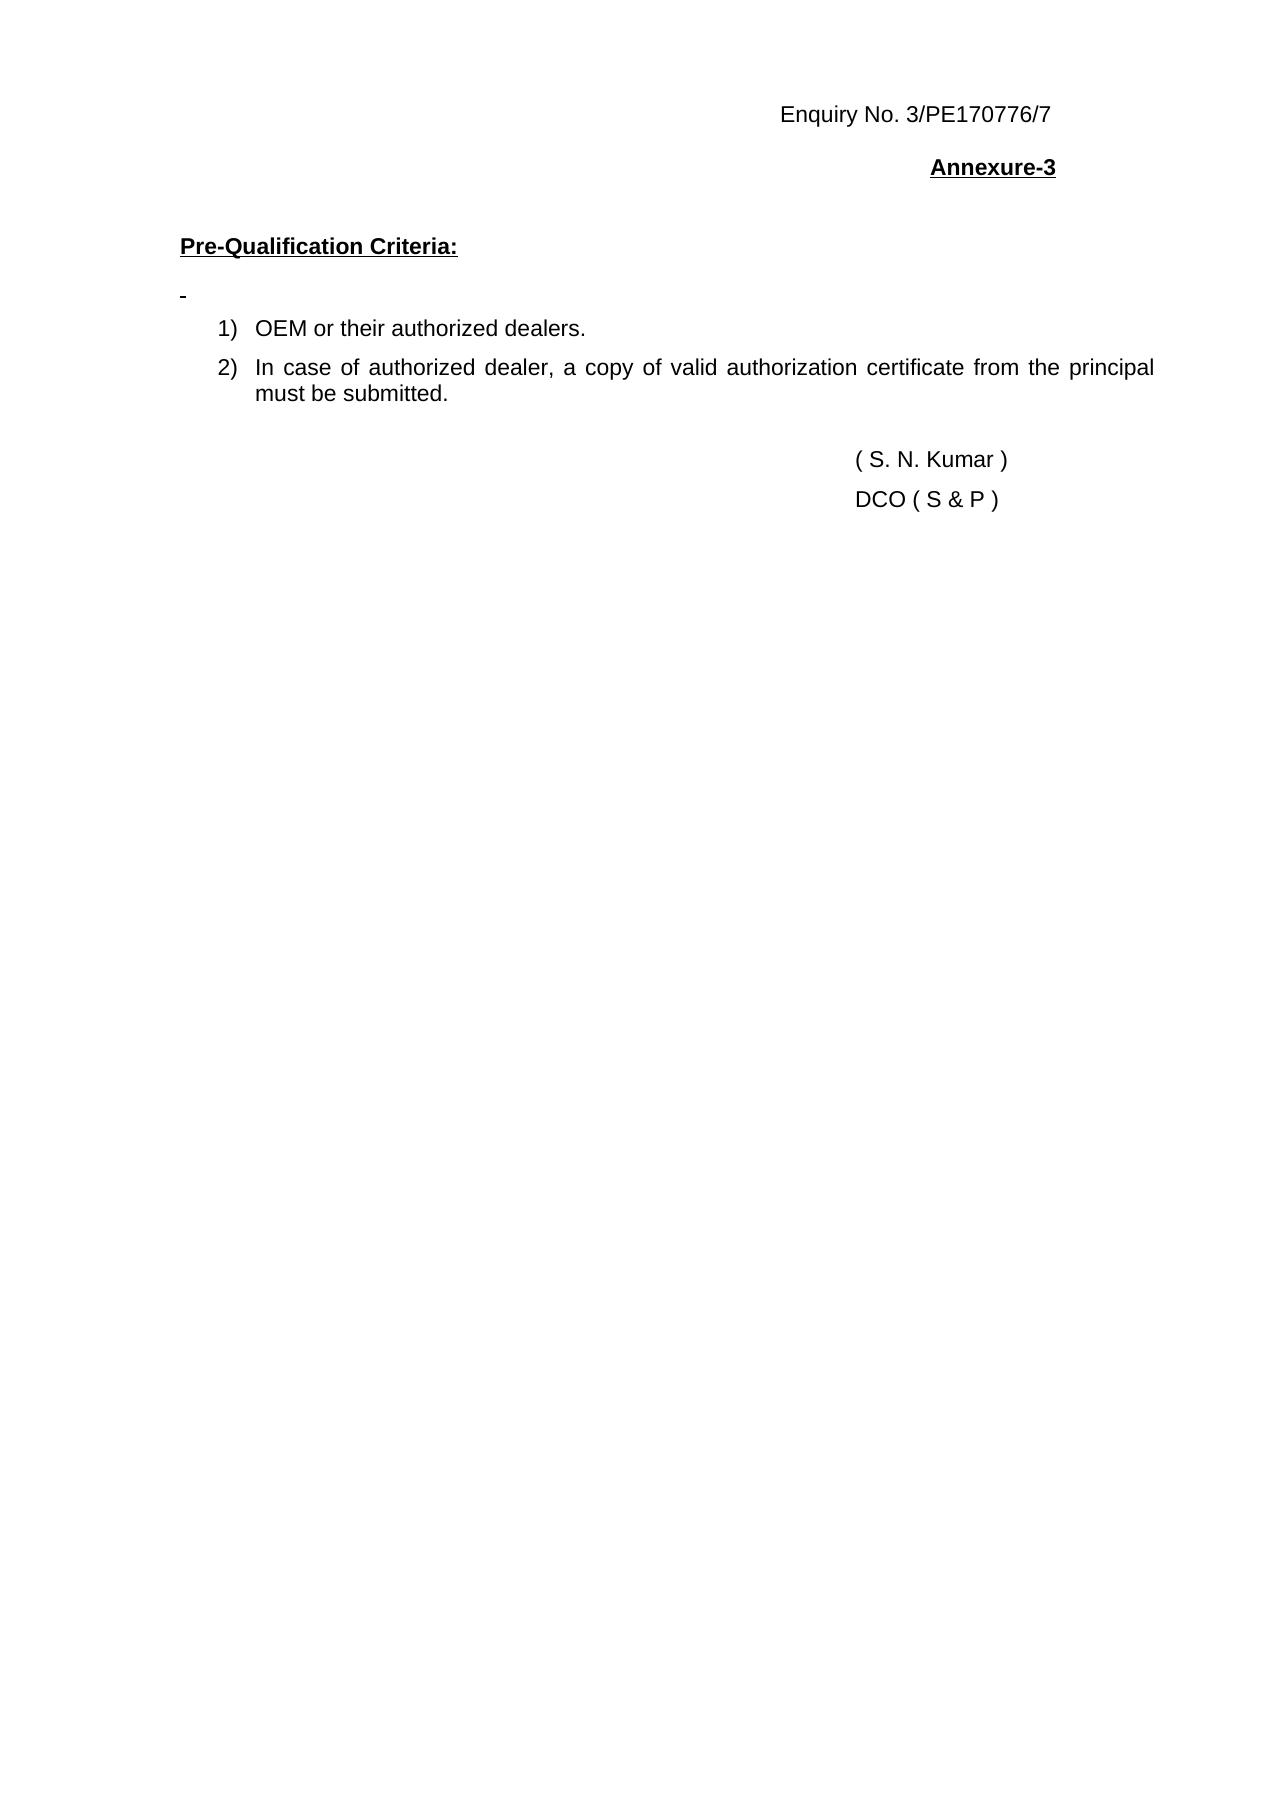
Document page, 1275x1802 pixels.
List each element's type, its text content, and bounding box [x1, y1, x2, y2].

text Pre-Qualification Criteria: [180, 233, 1155, 259]
text ( S. N. Kumar ) [180, 446, 1155, 473]
text DCO ( S & P ) [180, 486, 1155, 512]
text Enquiry No. 3/PE170776/7 [180, 101, 1155, 128]
list In case of authorized dealer, a copy of valid authorization certificate from the principal must be submitted. [217, 354, 1155, 407]
list OEM or their authorized dealers. [217, 314, 1155, 341]
text Annexure-3 [855, 154, 1155, 180]
